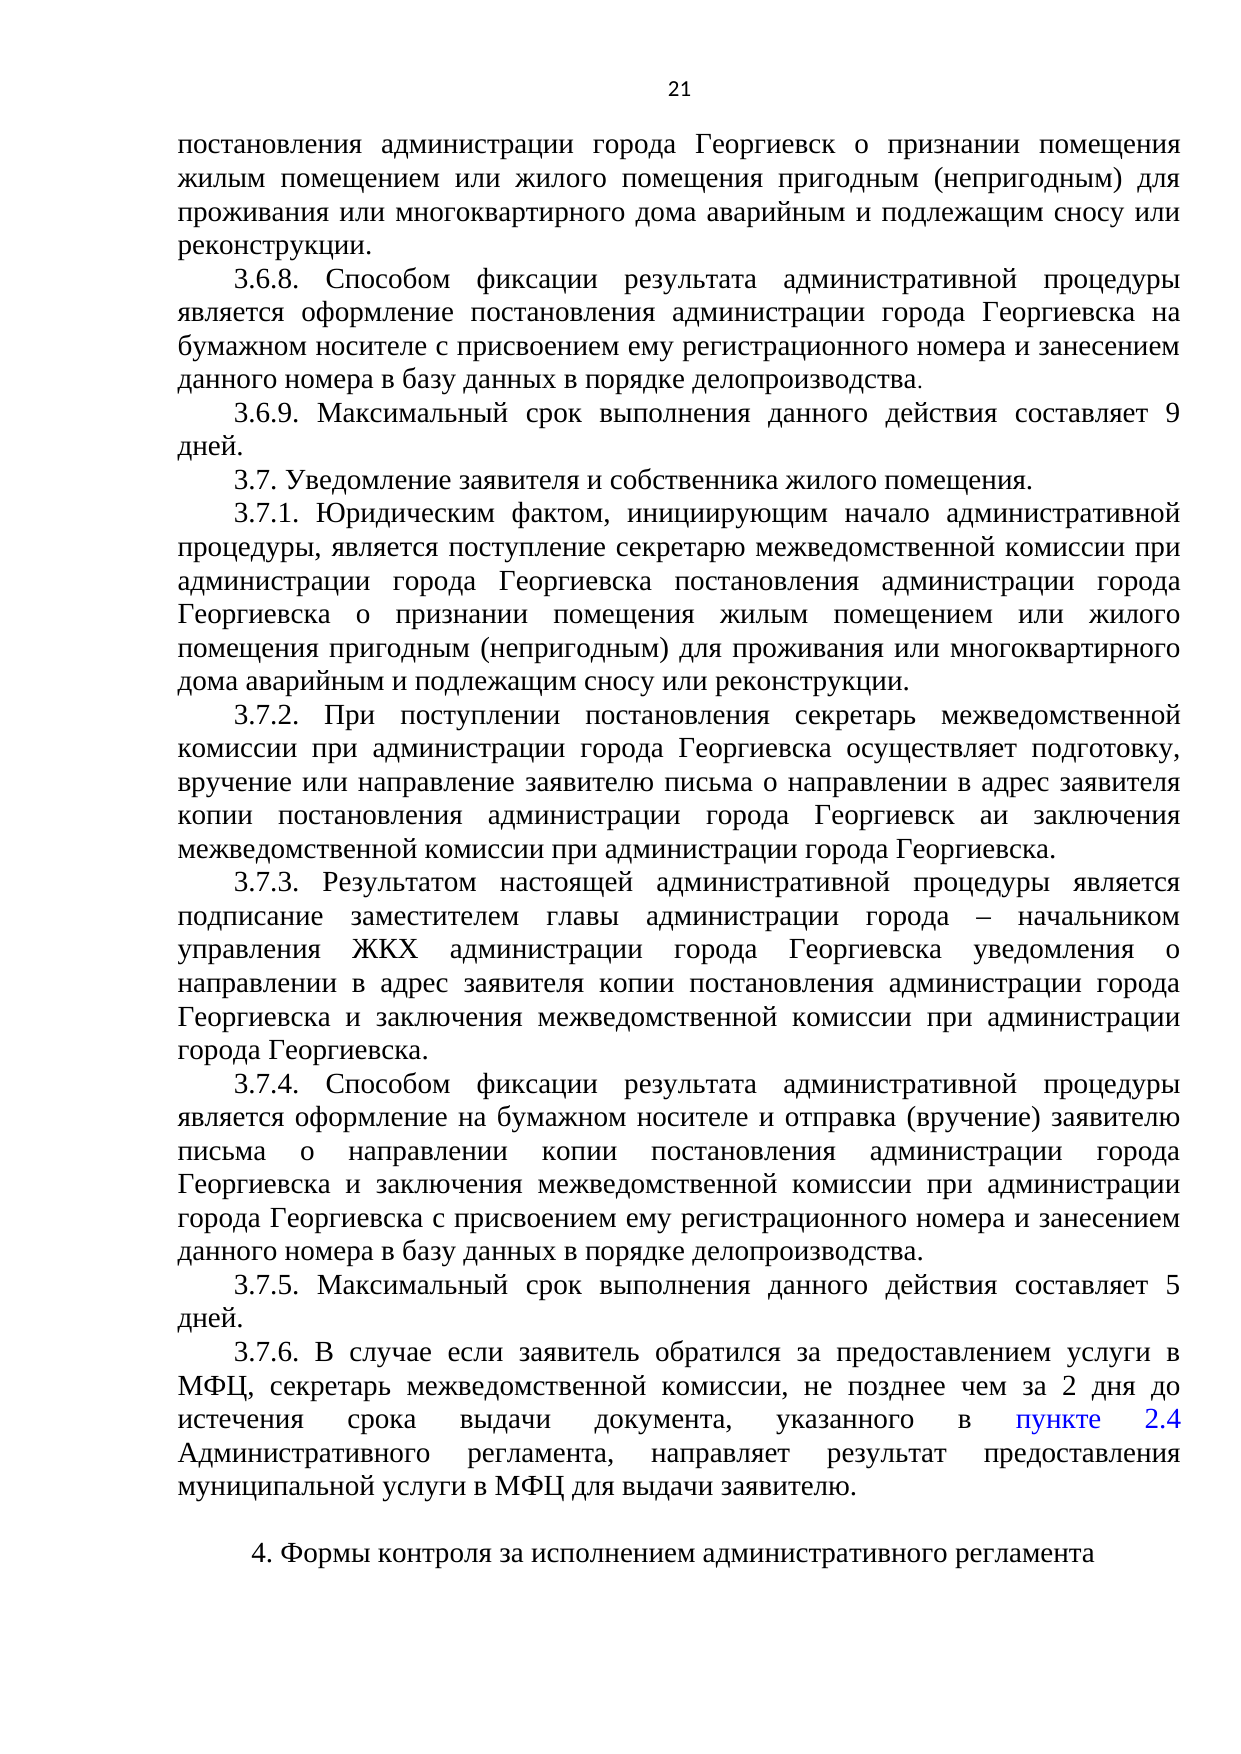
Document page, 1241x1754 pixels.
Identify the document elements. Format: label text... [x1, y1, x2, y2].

text 3.6.9. Максимальный срок выполнения данного действия составляет 9 дней. [177, 395, 1181, 462]
text 3.7.6. В случае если заявитель обратился за предоставлением услуги в МФЦ, секретарь межведомственной комиссии, не позднее чем за 2 дня до истечения срока выдачи документа, указанного в пункте 2.4 Административного регламента, направляет результат предоставления муниципальной услуги в МФЦ для выдачи заявителю. [177, 1334, 1181, 1502]
text 3.7. Уведомление заявителя и собственника жилого помещения. [177, 462, 1181, 496]
text 3.7.5. Максимальный срок выполнения данного действия составляет 5 дней. [177, 1267, 1181, 1334]
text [177, 127, 1181, 261]
text 4. Формы контроля за исполнением административного регламента [177, 1535, 1181, 1569]
text 3.7.4. Способом фиксации результата административной процедуры является оформление на бумажном носителе и отправка (вручение) заявителю письма о направлении копии постановления администрации города Георгиевска и заключения межведомственной комиссии при администрации города Георгиевска с присвоением ему регистрационного номера и занесением данного номера в базу данных в порядке делопроизводства. [177, 1066, 1181, 1267]
text 3.7.1. Юридическим фактом, инициирующим начало административной процедуры, является поступление секретарю межведомственной комиссии при администрации города Георгиевска постановления администрации города Георгиевска о признании помещения жилым помещением или жилого помещения пригодным (непригодным) для проживания или многоквартирного дома аварийным и подлежащим сносу или реконструкции. [177, 496, 1181, 697]
text 3.6.8. Способом фиксации результата административной процедуры является оформление постановления администрации города Георгиевска на бумажном носителе с присвоением ему регистрационного номера и занесением данного номера в базу данных в порядке делопроизводства. [177, 261, 1181, 395]
text 3.7.3. Результатом настоящей административной процедуры является подписание заместителем главы администрации города – начальником управления ЖКХ администрации города Георгиевска уведомления о направлении в адрес заявителя копии постановления администрации города Георгиевска и заключения межведомственной комиссии при администрации города Георгиевска. [177, 864, 1181, 1066]
text 3.7.2. При поступлении постановления секретарь межведомственной комиссии при администрации города Георгиевска осуществляет подготовку, вручение или направление заявителю письма о направлении в адрес заявителя копии постановления администрации города Георгиевск аи заключения межведомственной комиссии при администрации города Георгиевска. [177, 697, 1181, 864]
